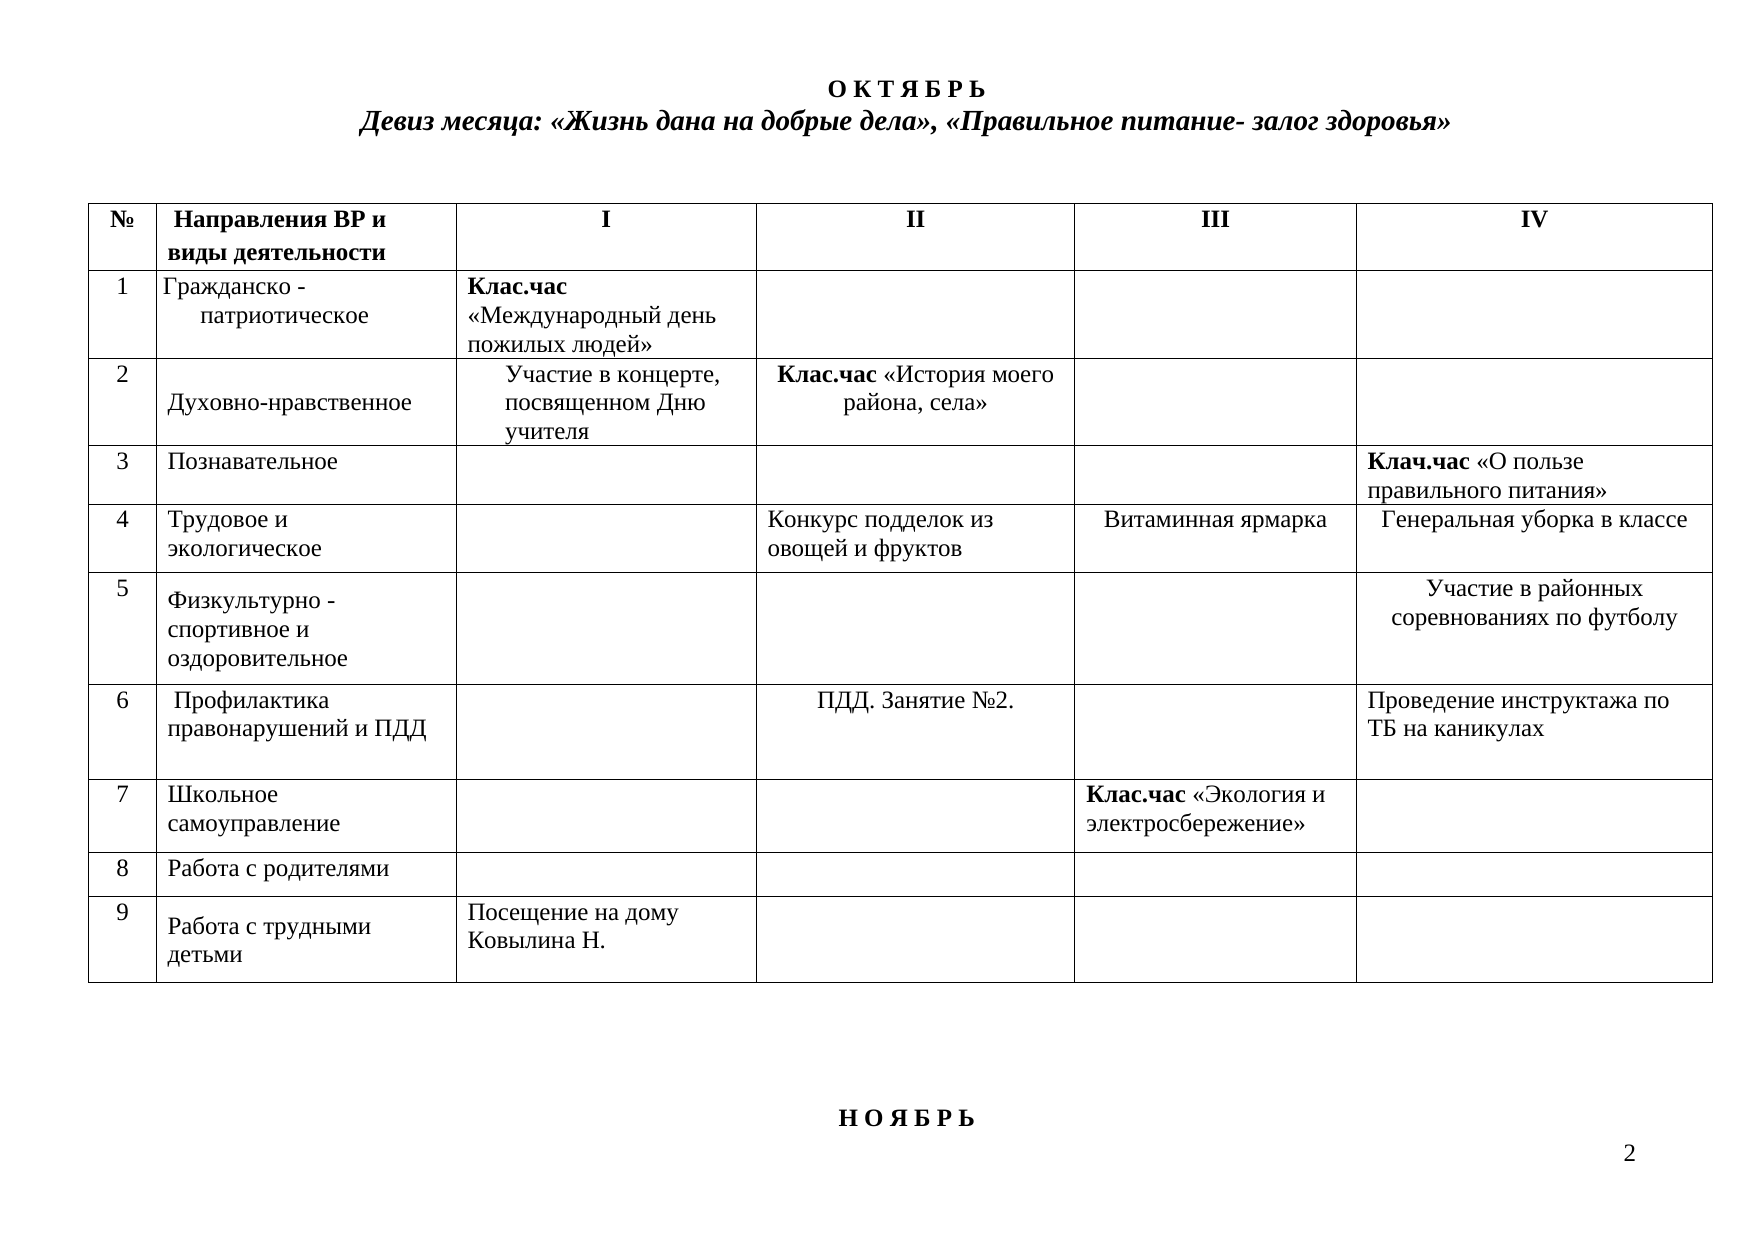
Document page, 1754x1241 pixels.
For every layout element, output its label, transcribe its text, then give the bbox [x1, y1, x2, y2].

table_cell Гражданско -патриотическое [157, 271, 456, 358]
table_header II [757, 204, 1074, 270]
table_cell Генеральная уборка в классе [1357, 505, 1712, 572]
table_cell [1357, 359, 1712, 445]
table_cell [757, 573, 1074, 684]
table_cell Работа с трудными детьми [157, 897, 456, 982]
table_cell Физкультурно - спортивное и оздоровительное [157, 573, 456, 684]
table_cell [1357, 780, 1712, 852]
table_cell Участие в районных соревнованиях по футболу [1357, 573, 1712, 684]
table_cell [1357, 271, 1712, 358]
table_cell 2 [89, 359, 156, 445]
table_cell 5 [89, 573, 156, 684]
table_cell Конкурс подделок из овощей и фруктов [757, 505, 1074, 572]
table_cell Клас.час «История моего района, села» [757, 359, 1074, 445]
table_cell Духовно-нравственное [157, 359, 456, 445]
table_cell [1075, 271, 1356, 358]
table_cell 7 [89, 780, 156, 852]
table_cell [1357, 853, 1712, 896]
table_cell [757, 446, 1074, 503]
table_cell 9 [89, 897, 156, 982]
table_cell Клач.час «О пользе правильного питания» [1357, 446, 1712, 503]
table_cell Посещение на дому Ковылина Н. [457, 897, 756, 982]
table_cell 8 [89, 853, 156, 896]
table_cell [457, 573, 756, 684]
table_cell [457, 685, 756, 778]
table_cell [1075, 359, 1356, 445]
table_cell [1075, 853, 1356, 896]
table_header I [457, 204, 756, 270]
table_cell [1075, 446, 1356, 503]
table_cell 3 [89, 446, 156, 503]
table_cell Работа с родителями [157, 853, 456, 896]
table_cell [757, 271, 1074, 358]
table_header III [1075, 204, 1356, 270]
table_cell [1075, 897, 1356, 982]
table_cell Витаминная ярмарка [1075, 505, 1356, 572]
table_cell Участие в концерте, посвященном Дню учителя [457, 359, 756, 445]
table_cell [1075, 573, 1356, 684]
table_cell [457, 446, 756, 503]
table_header № [89, 204, 156, 270]
table_cell ПДД. Занятие №2. [757, 685, 1074, 778]
table_cell Школьное самоуправление [157, 780, 456, 852]
table_cell Профилактика правонарушений и ПДД [157, 685, 456, 778]
table_cell 6 [89, 685, 156, 778]
table_cell [1075, 685, 1356, 778]
table_cell Проведение инструктажа по ТБ на каникулах [1357, 685, 1712, 778]
table_header IV [1357, 204, 1712, 270]
table_cell [457, 780, 756, 852]
table_cell [457, 505, 756, 572]
table_cell [757, 897, 1074, 982]
table_cell Клас.час «Экология и электросбережение» [1075, 780, 1356, 852]
text Н О Я Б Р Ь [177, 1103, 1636, 1132]
table_cell 4 [89, 505, 156, 572]
table_cell Познавательное [157, 446, 456, 503]
table_cell Трудовое и экологическое [157, 505, 456, 572]
table_header Направления ВР и виды деятельности [157, 204, 456, 270]
table_cell [757, 780, 1074, 852]
table_cell Клас.час «Международный день пожилых людей» [457, 271, 756, 358]
table_cell 1 [89, 271, 156, 358]
table_cell [1357, 897, 1712, 982]
text О К Т Я Б Р Ь [177, 74, 1636, 103]
table_cell [757, 853, 1074, 896]
table_cell [457, 853, 756, 896]
text Девиз месяца: «Жизнь дана на добрые дела», «Правильное питание- залог здоровья» [177, 103, 1636, 136]
